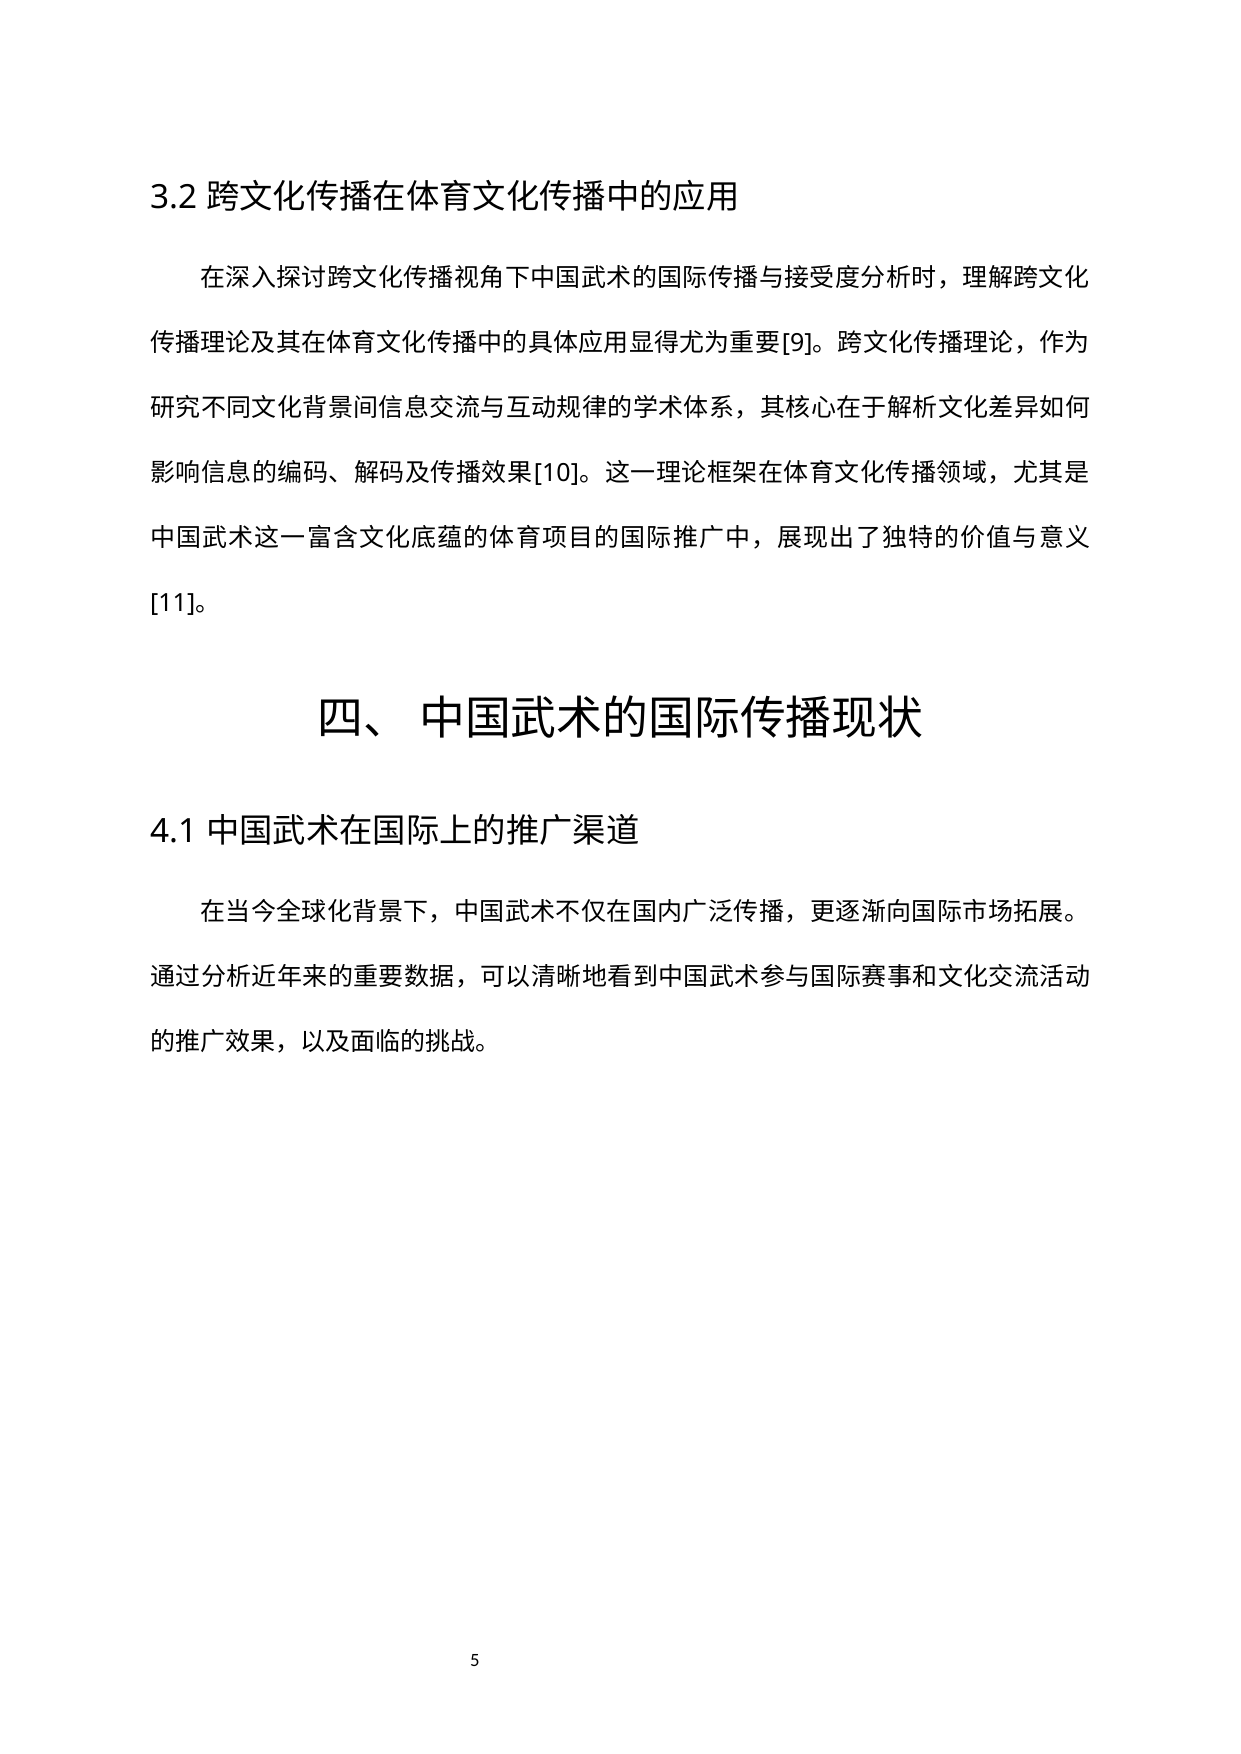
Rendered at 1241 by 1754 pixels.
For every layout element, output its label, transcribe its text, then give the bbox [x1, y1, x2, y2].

text 在当今全球化背景下，中国武术不仅在国内广泛传播，更逐渐向国际市场拓展。通过分析近年来的重要数据，可以清晰地看到中国武术参与国际赛事和文化交流活动的推广效果，以及面临的挑战。 [150, 877, 1090, 1072]
subtitle 3.2 跨文化传播在体育文化传播中的应用 [150, 162, 1090, 227]
subtitle 四、 中国武术的国际传播现状 [150, 666, 1090, 763]
subtitle 4.1 中国武术在国际上的推广渠道 [150, 796, 1090, 861]
text 在深入探讨跨文化传播视角下中国武术的国际传播与接受度分析时，理解跨文化传播理论及其在体育文化传播中的具体应用显得尤为重要[9]。跨文化传播理论，作为研究不同文化背景间信息交流与互动规律的学术体系，其核心在于解析文化差异如何影响信息的编码、解码及传播效果[10]。这一理论框架在体育文化传播领域，尤其是中国武术这一富含文化底蕴的体育项目的国际推广中，展现出了独特的价值与意义[11]。 [150, 243, 1090, 633]
